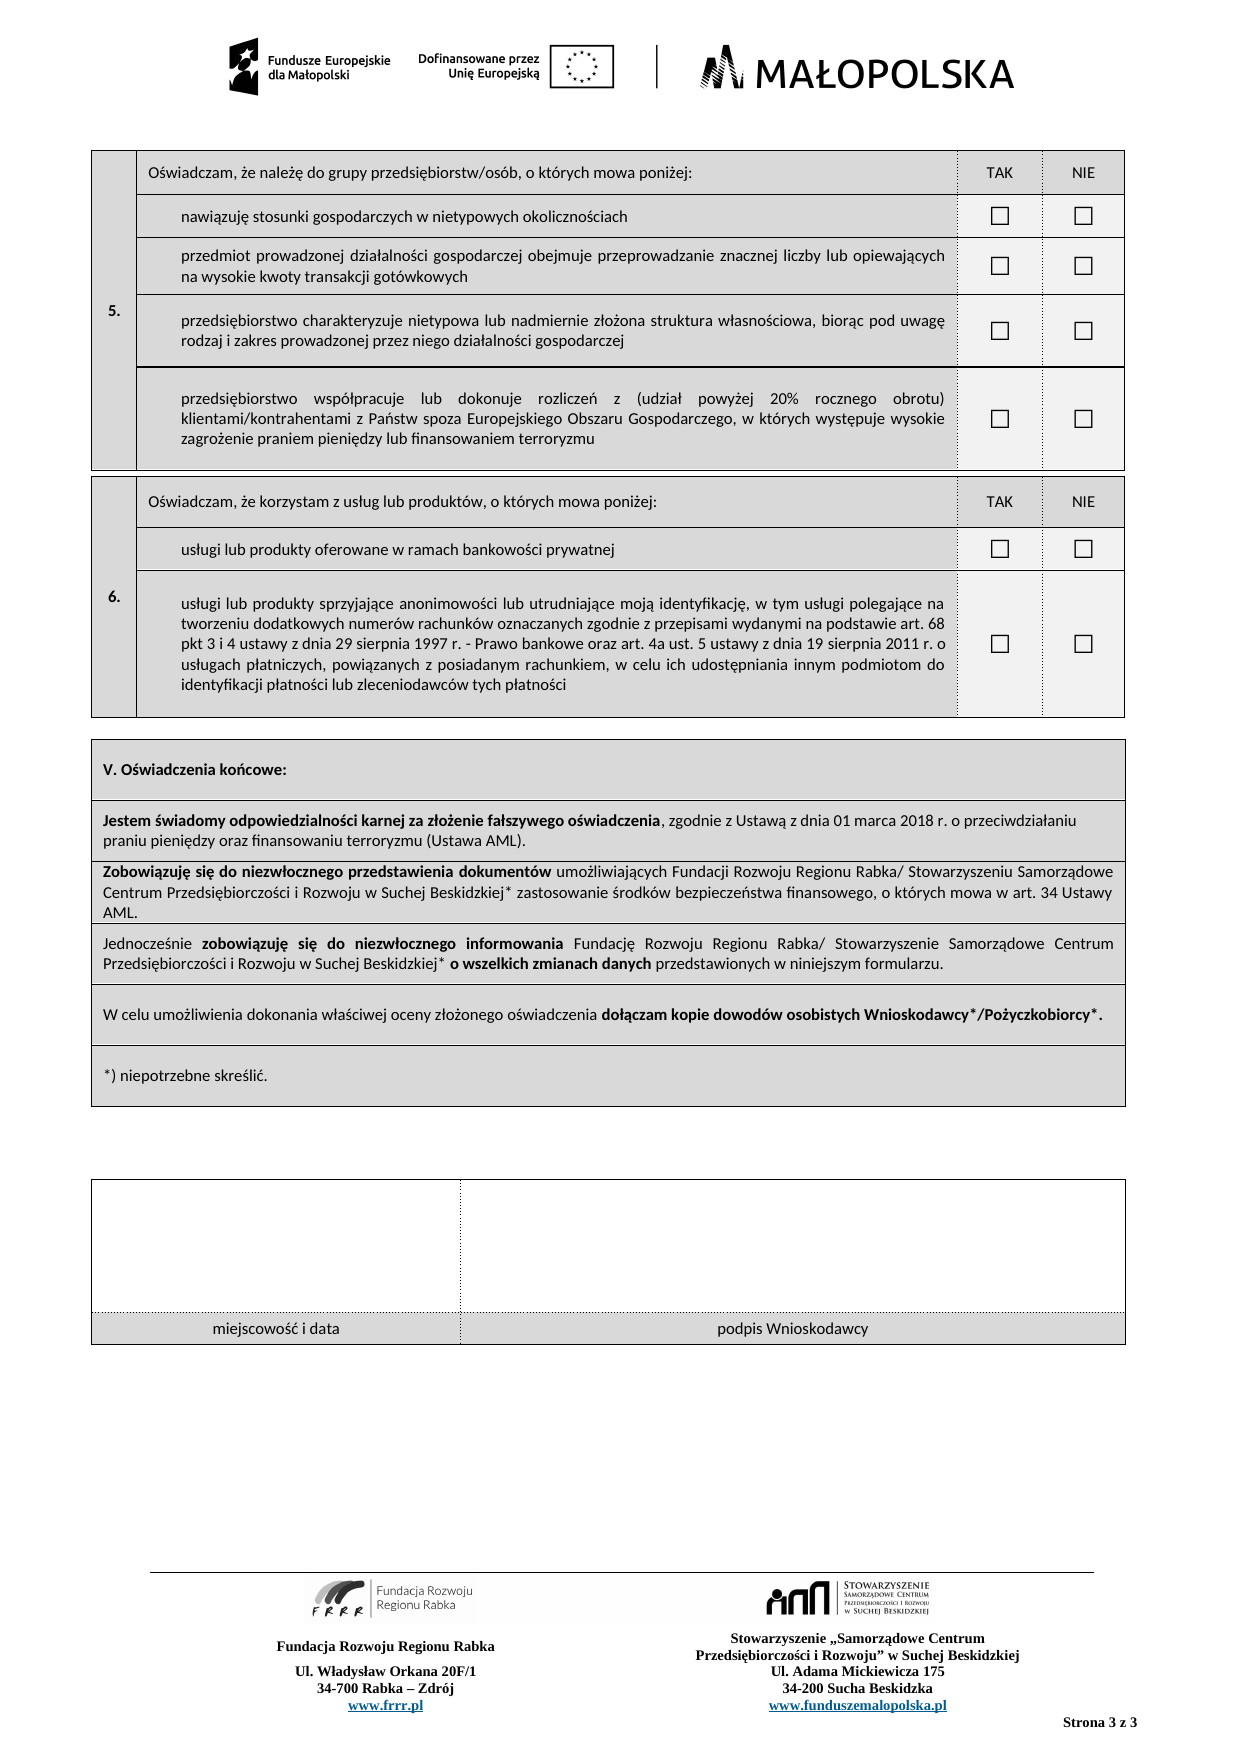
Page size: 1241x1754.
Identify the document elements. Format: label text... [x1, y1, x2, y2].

table_header [92, 1180, 460, 1312]
table_cell przedmiot prowadzonej działalności gospodarczej obejmuje przeprowadzanie znacznej liczby lub opiewających na wysokie kwoty transakcji gotówkowych [137, 238, 957, 294]
table_cell nawiązuję stosunki gospodarczych w nietypowych okolicznościach [137, 195, 957, 237]
picture [305, 1573, 939, 1625]
picture [215, 23, 1028, 110]
table_cell przedsiębiorstwo współpracuje lub dokonuje rozliczeń z (udział powyżej 20% rocznego obrotu) klientami/kontrahentami z Państw spoza Europejskiego Obszaru Gospodarczego, w których występuje wysokie zagrożenie praniem pieniędzy lub finansowaniem terroryzmu [137, 368, 957, 469]
table_cell Jednocześnie zobowiązuję się do niezwłocznego informowania Fundację Rozwoju Regionu Rabka/ Stowarzyszenie Samorządowe Centrum Przedsiębiorczości i Rozwoju w Suchej Beskidzkiej* o wszelkich zmianach danych przedstawionych w niniejszym formularzu. [92, 924, 1125, 983]
table_header NIE [1042, 477, 1124, 527]
table_cell przedsiębiorstwo charakteryzuje nietypowa lub nadmiernie złożona struktura własnościowa, biorąc pod uwagę rodzaj i zakres prowadzonej przez niego działalności gospodarczej [137, 295, 957, 366]
table_header 6. [92, 477, 136, 717]
table_cell Zobowiązuję się do niezwłocznego przedstawienia dokumentów umożliwiających Fundacji Rozwoju Regionu Rabka/ Stowarzyszeniu Samorządowe Centrum Przedsiębiorczości i Rozwoju w Suchej Beskidzkiej* zastosowanie środków bezpieczeństwa finansowego, o których mowa w art. 34 Ustawy AML. [92, 862, 1125, 922]
table_header V. Oświadczenia końcowe: [92, 740, 1125, 799]
table_cell *) niepotrzebne skreślić. [92, 1046, 1125, 1106]
table_cell W celu umożliwienia dokonania właściwej oceny złożonego oświadczenia dołączam kopie dowodów osobistych Wnioskodawcy*/Pożyczkobiorcy*. [92, 985, 1125, 1044]
table_header [460, 1180, 1125, 1312]
table_cell usługi lub produkty oferowane w ramach bankowości prywatnej [137, 528, 957, 569]
table_header NIE [1042, 151, 1124, 194]
table_header 5. [92, 151, 136, 469]
table_header Oświadczam, że należę do grupy przedsiębiorstw/osób, o których mowa poniżej: [137, 151, 957, 194]
table_cell usługi lub produkty sprzyjające anonimowości lub utrudniające moją identyfikację, w tym usługi polegające na tworzeniu dodatkowych numerów rachunków oznaczanych zgodnie z przepisami wydanymi na podstawie art. 68 pkt 3 i 4 ustawy z dnia 29 sierpnia 1997 r. - Prawo bankowe oraz art. 4a ust. 5 ustawy z dnia 19 sierpnia 2011 r. o usługach płatniczych, powiązanych z posiadanym rachunkiem, w celu ich udostępniania innym podmiotom do identyfikacji płatności lub zleceniodawców tych płatności [137, 571, 957, 717]
table_header TAK [957, 477, 1042, 527]
table_cell podpis Wnioskodawcy [460, 1312, 1125, 1344]
table_header Oświadczam, że korzystam z usług lub produktów, o których mowa poniżej: [137, 477, 957, 527]
table_header TAK [957, 151, 1042, 194]
table_cell miejscowość i data [92, 1312, 460, 1344]
table_cell Jestem świadomy odpowiedzialności karnej za złożenie fałszywego oświadczenia, zgodnie z Ustawą z dnia 01 marca 2018 r. o przeciwdziałaniu praniu pieniędzy oraz finansowaniu terroryzmu (Ustawa AML). [92, 801, 1125, 861]
